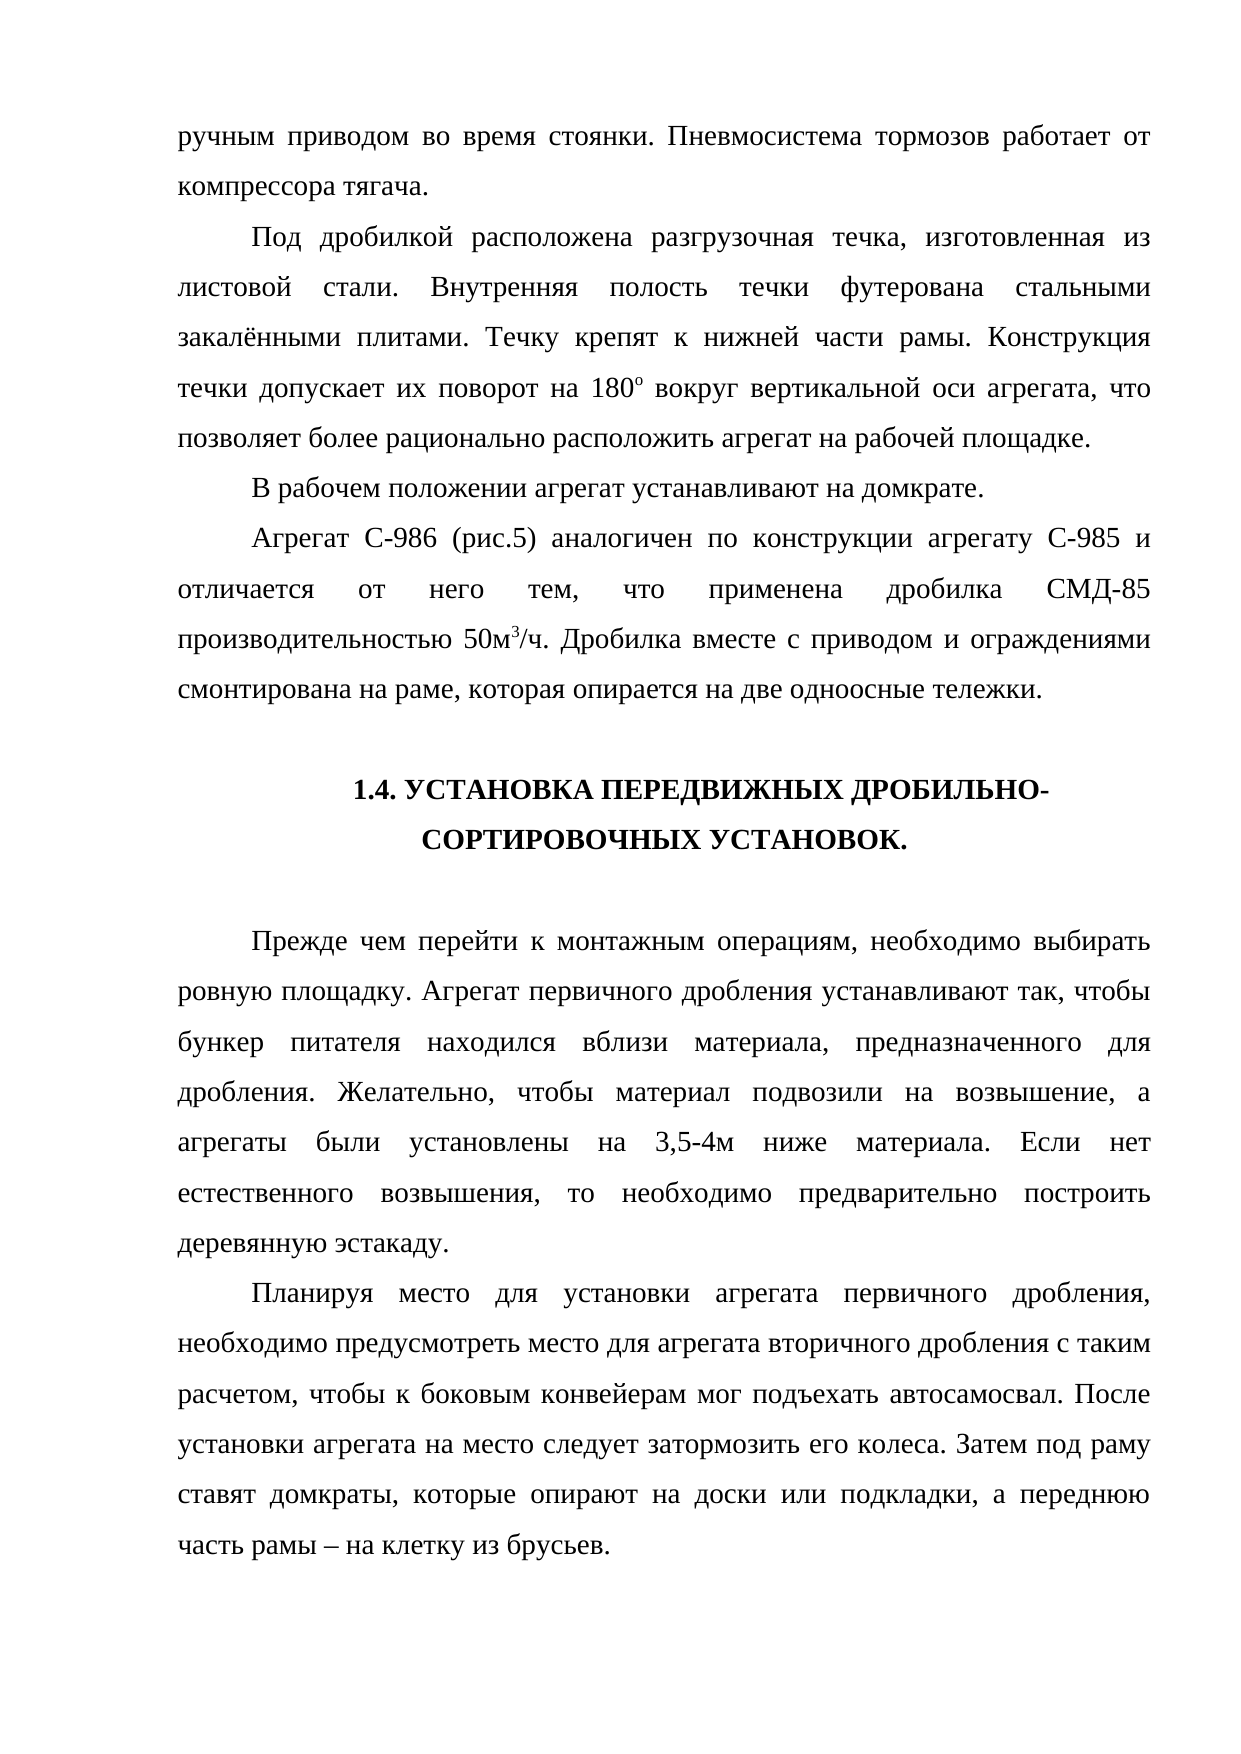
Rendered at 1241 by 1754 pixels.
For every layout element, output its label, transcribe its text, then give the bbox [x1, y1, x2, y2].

text В рабочем положении агрегат устанавливают на домкрате. [177, 470, 1152, 504]
text Прежде чем перейти к монтажным операциям, необходимо выбирать ровную площадку. Агрегат первичного дробления устанавливают так, чтобы бункер питателя находился вблизи материала, предназначенного для дробления. Желательно, чтобы материал подвозили на возвышение, а агрегаты были установлены на 3,5-4м ниже материала. Если нет естественного возвышения, то необходимо предварительно построить деревянную эстакаду. [177, 923, 1152, 1258]
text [177, 118, 1152, 202]
text Планируя место для установки агрегата первичного дробления, необходимо предусмотреть место для агрегата вторичного дробления с таким расчетом, чтобы к боковым конвейерам мог подъехать автосамосвал. После установки агрегата на место следует затормозить его колеса. Затем под раму ставят домкраты, которые опирают на доски или подкладки, а переднюю часть рамы – на клетку из брусьев. [177, 1275, 1152, 1560]
text 1.4. установка передвижных дробильно-сортировочных установок. [177, 772, 1152, 856]
text Под дробилкой расположена разгрузочная течка, изготовленная из листовой стали. Внутренняя полость течки футерована стальными закалёнными плитами. Течку крепят к нижней части рамы. Конструкция течки допускает их поворот на 180о вокруг вертикальной оси агрегата, что позволяет более рационально расположить агрегат на рабочей площадке. [177, 219, 1152, 453]
text Агрегат С-986 (рис.5) аналогичен по конструкции агрегату С-985 и отличается от него тем, что применена дробилка СМД-85 производительностью 50м3/ч. Дробилка вместе с приводом и ограждениями смонтирована на раме, которая опирается на две одноосные тележки. [177, 521, 1152, 705]
